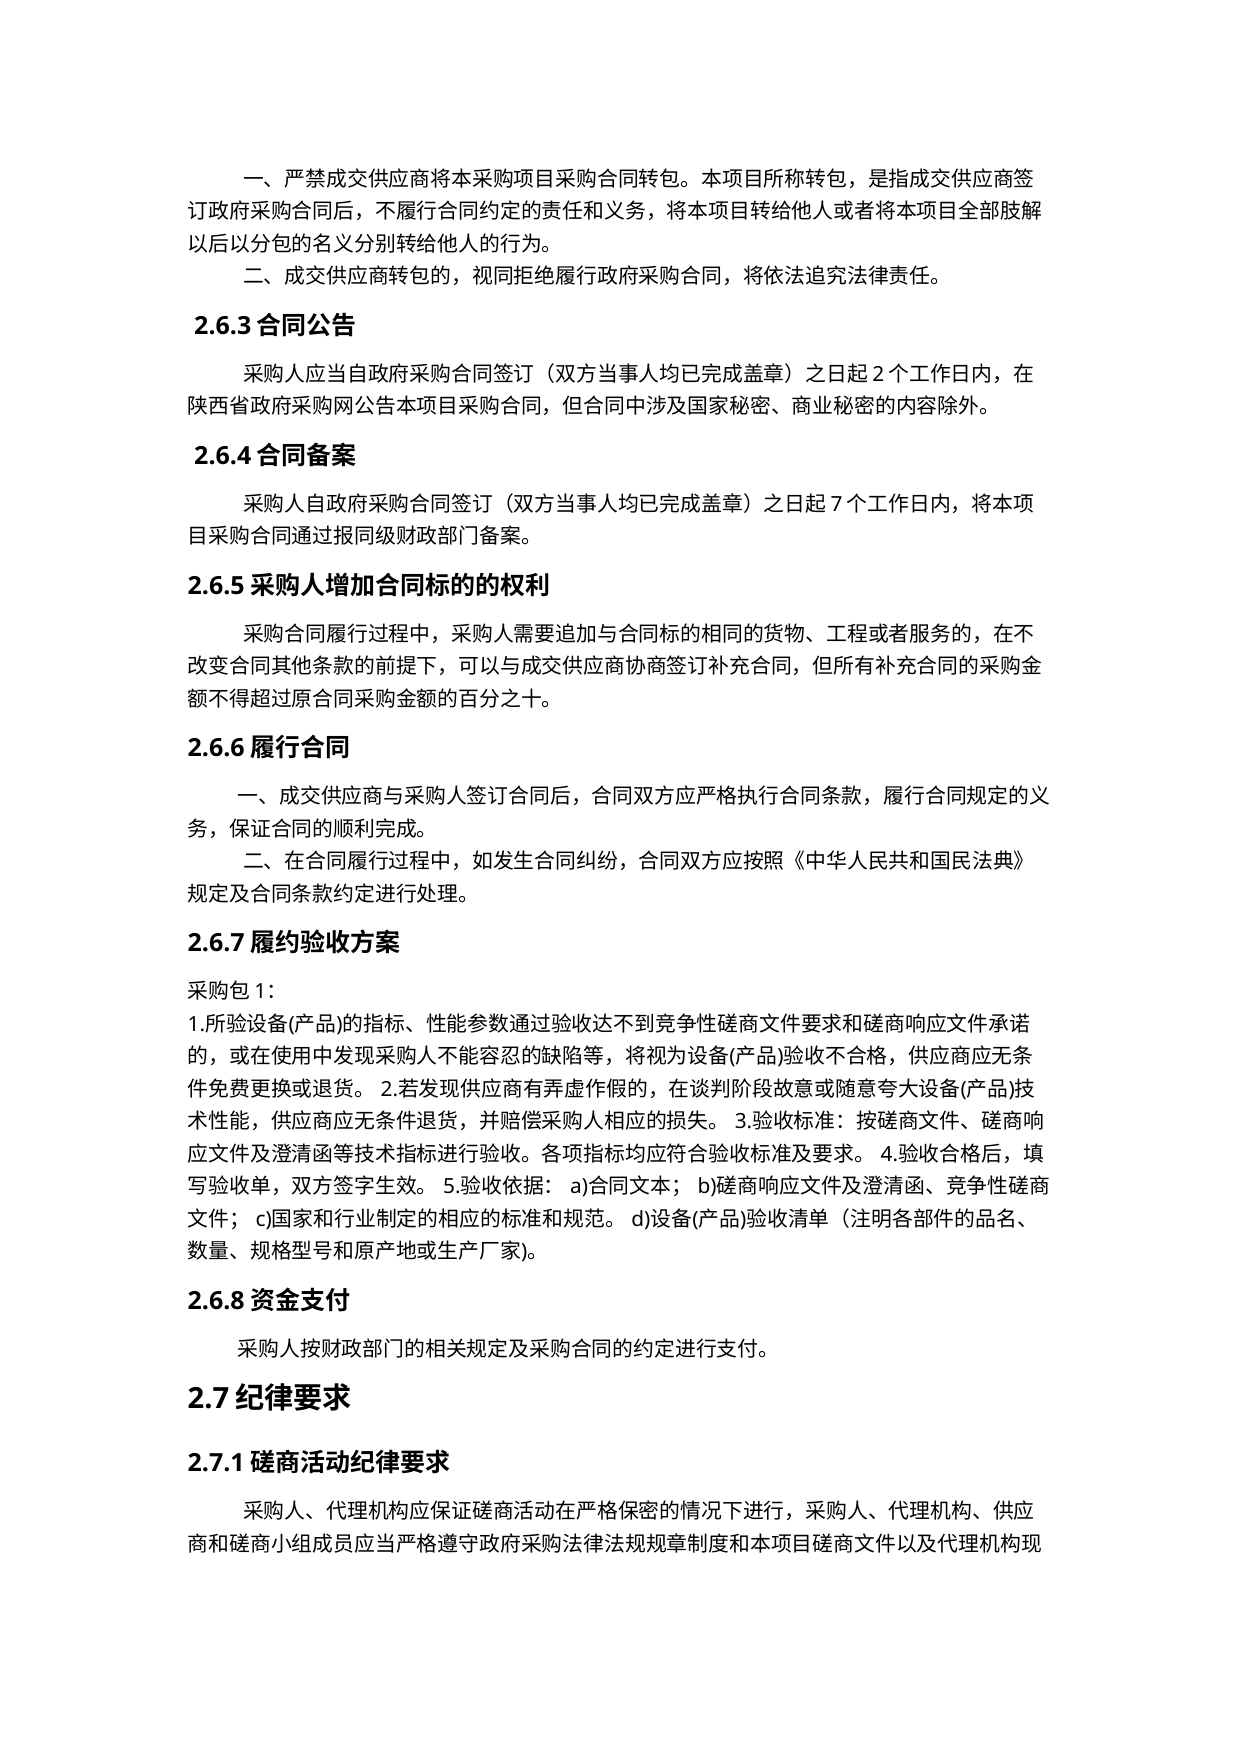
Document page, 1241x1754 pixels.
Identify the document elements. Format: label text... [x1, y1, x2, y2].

text 二、在合同履行过程中，如发生合同纠纷，合同双方应按照《中华人民共和国民法典》规定及合同条款约定进行处理。 [187, 844, 1053, 909]
text 一、严禁成交供应商将本采购项目采购合同转包。本项目所称转包，是指成交供应商签订政府采购合同后，不履行合同约定的责任和义务，将本项目转给他人或者将本项目全部肢解以后以分包的名义分别转给他人的行为。 [187, 162, 1053, 259]
text 2.7.1磋商活动纪律要求 [187, 1429, 1053, 1494]
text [187, 1494, 1053, 1559]
text 2.6.8资金支付 [187, 1267, 1053, 1332]
text 采购包1： [187, 974, 1053, 1007]
text 采购人自政府采购合同签订（双方当事人均已完成盖章）之日起7个工作日内，将本项目采购合同通过报同级财政部门备案。 [187, 487, 1053, 552]
text 2.6.7履约验收方案 [187, 909, 1053, 974]
text 采购人应当自政府采购合同签订（双方当事人均已完成盖章）之日起2个工作日内，在陕西省政府采购网公告本项目采购合同，但合同中涉及国家秘密、商业秘密的内容除外。 [187, 357, 1053, 422]
text 2.6.5采购人增加合同标的的权利 [187, 552, 1053, 617]
text 采购人按财政部门的相关规定及采购合同的约定进行支付。 [187, 1332, 1053, 1364]
text 采购合同履行过程中，采购人需要追加与合同标的相同的货物、工程或者服务的，在不改变合同其他条款的前提下，可以与成交供应商协商签订补充合同，但所有补充合同的采购金额不得超过原合同采购金额的百分之十。 [187, 617, 1053, 714]
text 2.7纪律要求 [187, 1364, 1053, 1429]
text 2.6.6履行合同 [187, 714, 1053, 779]
text 二、成交供应商转包的，视同拒绝履行政府采购合同，将依法追究法律责任。 [187, 259, 1053, 292]
text 1.所验设备(产品)的指标、性能参数通过验收达不到竞争性磋商文件要求和磋商响应文件承诺的，或在使用中发现采购人不能容忍的缺陷等，将视为设备(产品)验收不合格，供应商应无条件免费更换或退货。 2.若发现供应商有弄虚作假的，在谈判阶段故意或随意夸大设备(产品)技术性能，供应商应无条件退货，并赔偿采购人相应的损失。 3.验收标准：按磋商文件、磋商响应文件及澄清函等技术指标进行验收。各项指标均应符合验收标准及要求。 4.验收合格后，填写验收单，双方签字生效。 5.验收依据： a)合同文本； b)磋商响应文件及澄清函、竞争性磋商文件； c)国家和行业制定的相应的标准和规范。 d)设备(产品)验收清单（注明各部件的品名、数量、规格型号和原产地或生产厂家)。 [187, 1007, 1053, 1267]
text 一、成交供应商与采购人签订合同后，合同双方应严格执行合同条款，履行合同规定的义务，保证合同的顺利完成。 [187, 779, 1053, 844]
text 2.6.4合同备案 [187, 422, 1053, 487]
text 2.6.3合同公告 [187, 292, 1053, 357]
